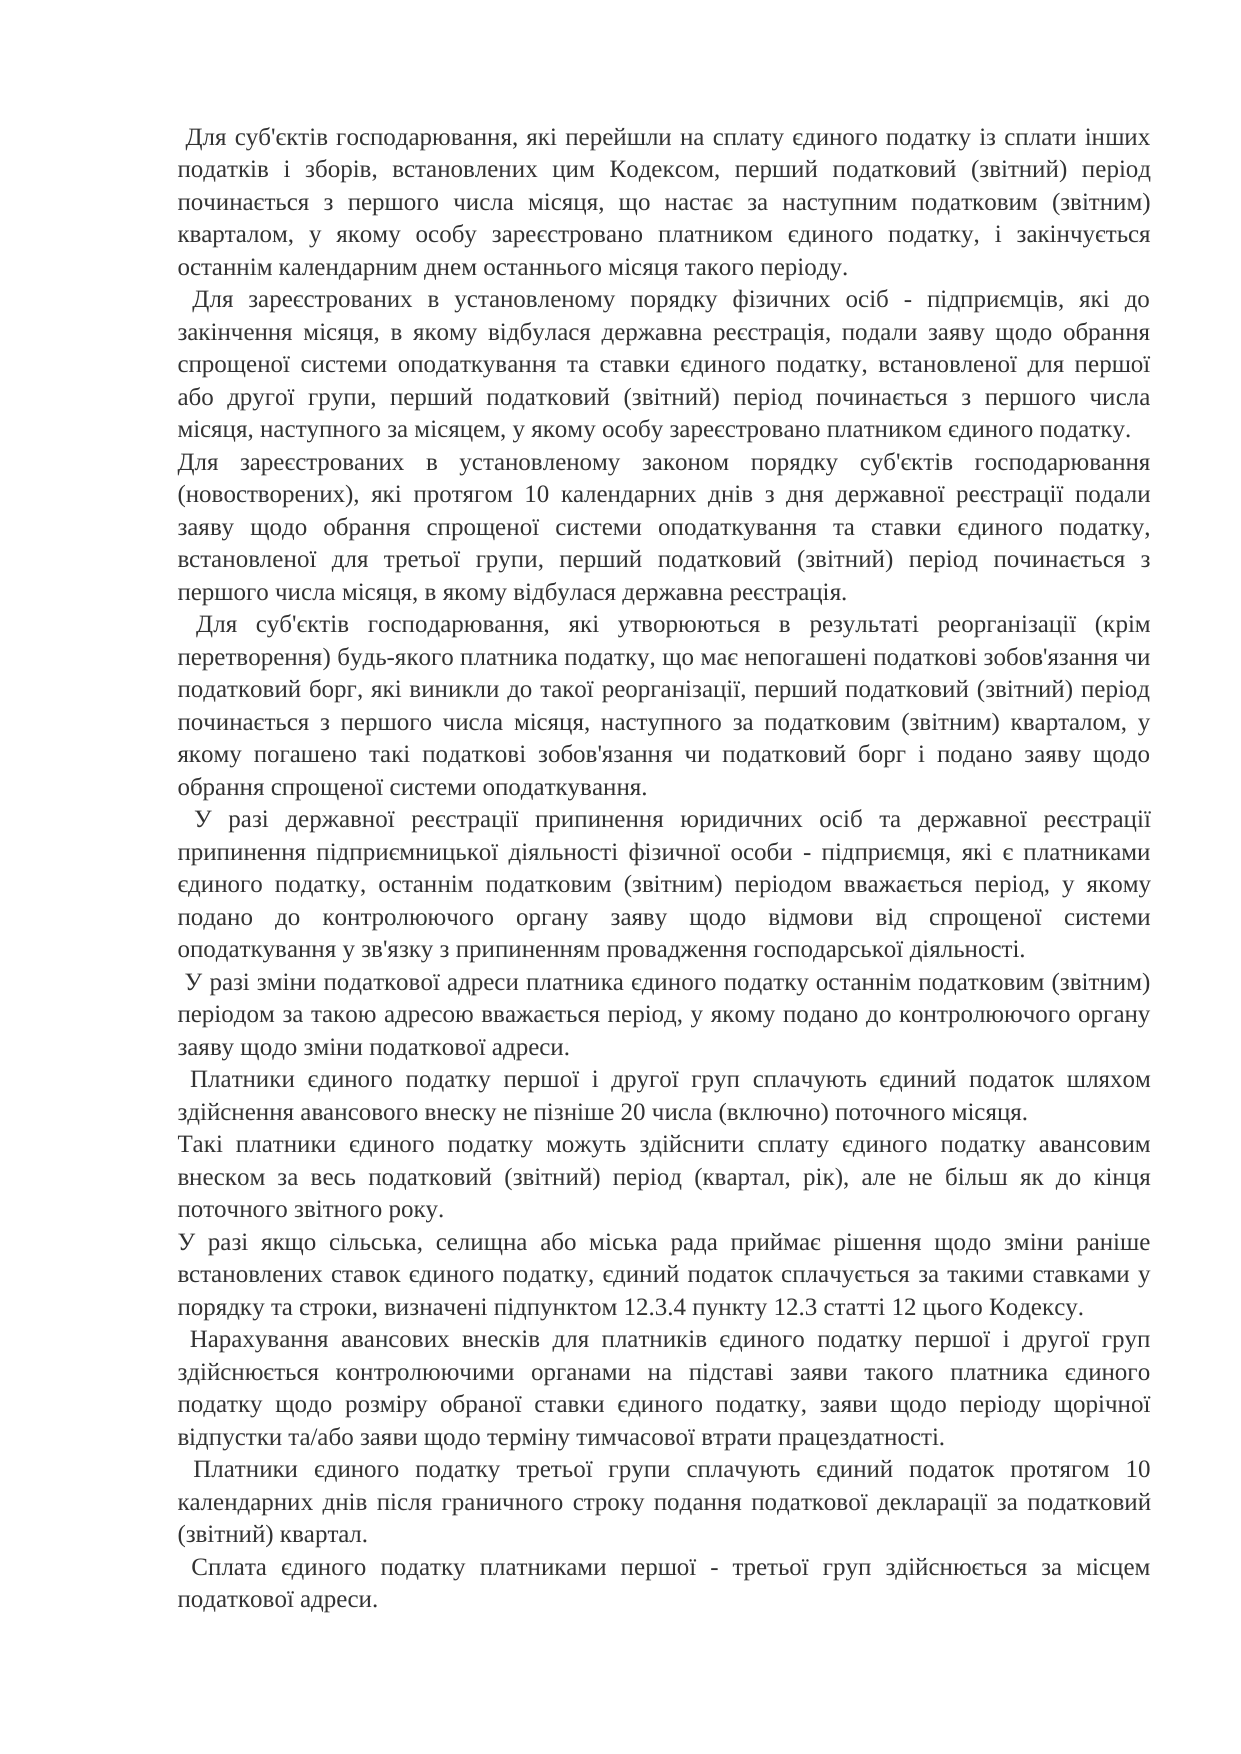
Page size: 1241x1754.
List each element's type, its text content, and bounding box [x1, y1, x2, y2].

text У разі зміни податкової адреси платника єдиного податку останнім податковим (звітним) періодом за такою адресою вважається період, у якому подано до контролюючого органу заяву щодо зміни податкової адреси. [177, 963, 1152, 1061]
text Для зареєстрованих в установленому законом порядку суб'єктів господарювання (новостворених), які протягом 10 календарних днів з дня державної реєстрації подали заяву щодо обрання спрощеної системи оподаткування та ставки єдиного податку, встановленої для третьої групи, перший податковий (звітний) період починається з першого числа місяця, в якому відбулася державна реєстрація. [177, 443, 1152, 606]
text Такі платники єдиного податку можуть здійснити сплату єдиного податку авансовим внеском за весь податковий (звітний) період (квартал, рік), але не більш як до кінця поточного звітного року. [177, 1126, 1152, 1223]
text Для зареєстрованих в установленому порядку фізичних осіб - підприємців, які до закінчення місяця, в якому відбулася державна реєстрація, подали заяву щодо обрання спрощеної системи оподаткування та ставки єдиного податку, встановленої для першої або другої групи, перший податковий (звітний) період починається з першого числа місяця, наступного за місяцем, у якому особу зареєстровано платником єдиного податку. [177, 281, 1152, 443]
text У разі якщо сільська, селищна або міська рада приймає рішення щодо зміни раніше встановлених ставок єдиного податку, єдиний податок сплачується за такими ставками у порядку та строки, визначені підпунктом 12.3.4 пункту 12.3 статті 12 цього Кодексу. [177, 1223, 1152, 1321]
text Платники єдиного податку першої і другої груп сплачують єдиний податок шляхом здійснення авансового внеску не пізніше 20 числа (включно) поточного місяця. [177, 1061, 1152, 1126]
text У разі державної реєстрації припинення юридичних осіб та державної реєстрації припинення підприємницької діяльності фізичної особи - підприємця, які є платниками єдиного податку, останнім податковим (звітним) періодом вважається період, у якому подано до контролюючого органу заяву щодо відмови від спрощеної системи оподаткування у зв'язку з припиненням провадження господарської діяльності. [177, 801, 1152, 963]
text Платники єдиного податку третьої групи сплачують єдиний податок протягом 10 календарних днів після граничного строку подання податкової декларації за податковий (звітний) квартал. [177, 1451, 1152, 1548]
text Для суб'єктів господарювання, які перейшли на сплату єдиного податку із сплати інших податків і зборів, встановлених цим Кодексом, перший податковий (звітний) період починається з першого числа місяця, що настає за наступним податковим (звітним) кварталом, у якому особу зареєстровано платником єдиного податку, і закінчується останнім календарним днем останнього місяця такого періоду. [177, 118, 1152, 281]
text Сплата єдиного податку платниками першої - третьої груп здійснюється за місцем податкової адреси. [177, 1548, 1152, 1613]
text Нарахування авансових внесків для платників єдиного податку першої і другої груп здійснюється контролюючими органами на підставі заяви такого платника єдиного податку щодо розміру обраної ставки єдиного податку, заяви щодо періоду щорічної відпустки та/або заяви щодо терміну тимчасової втрати працездатності. [177, 1321, 1152, 1451]
text Для суб'єктів господарювання, які утворюються в результаті реорганізації (крім перетворення) будь-якого платника податку, що має непогашені податкові зобов'язання чи податковий борг, які виникли до такої реорганізації, перший податковий (звітний) період починається з першого числа місяця, наступного за податковим (звітним) кварталом, у якому погашено такі податкові зобов'язання чи податковий борг і подано заяву щодо обрання спрощеної системи оподаткування. [177, 606, 1152, 801]
